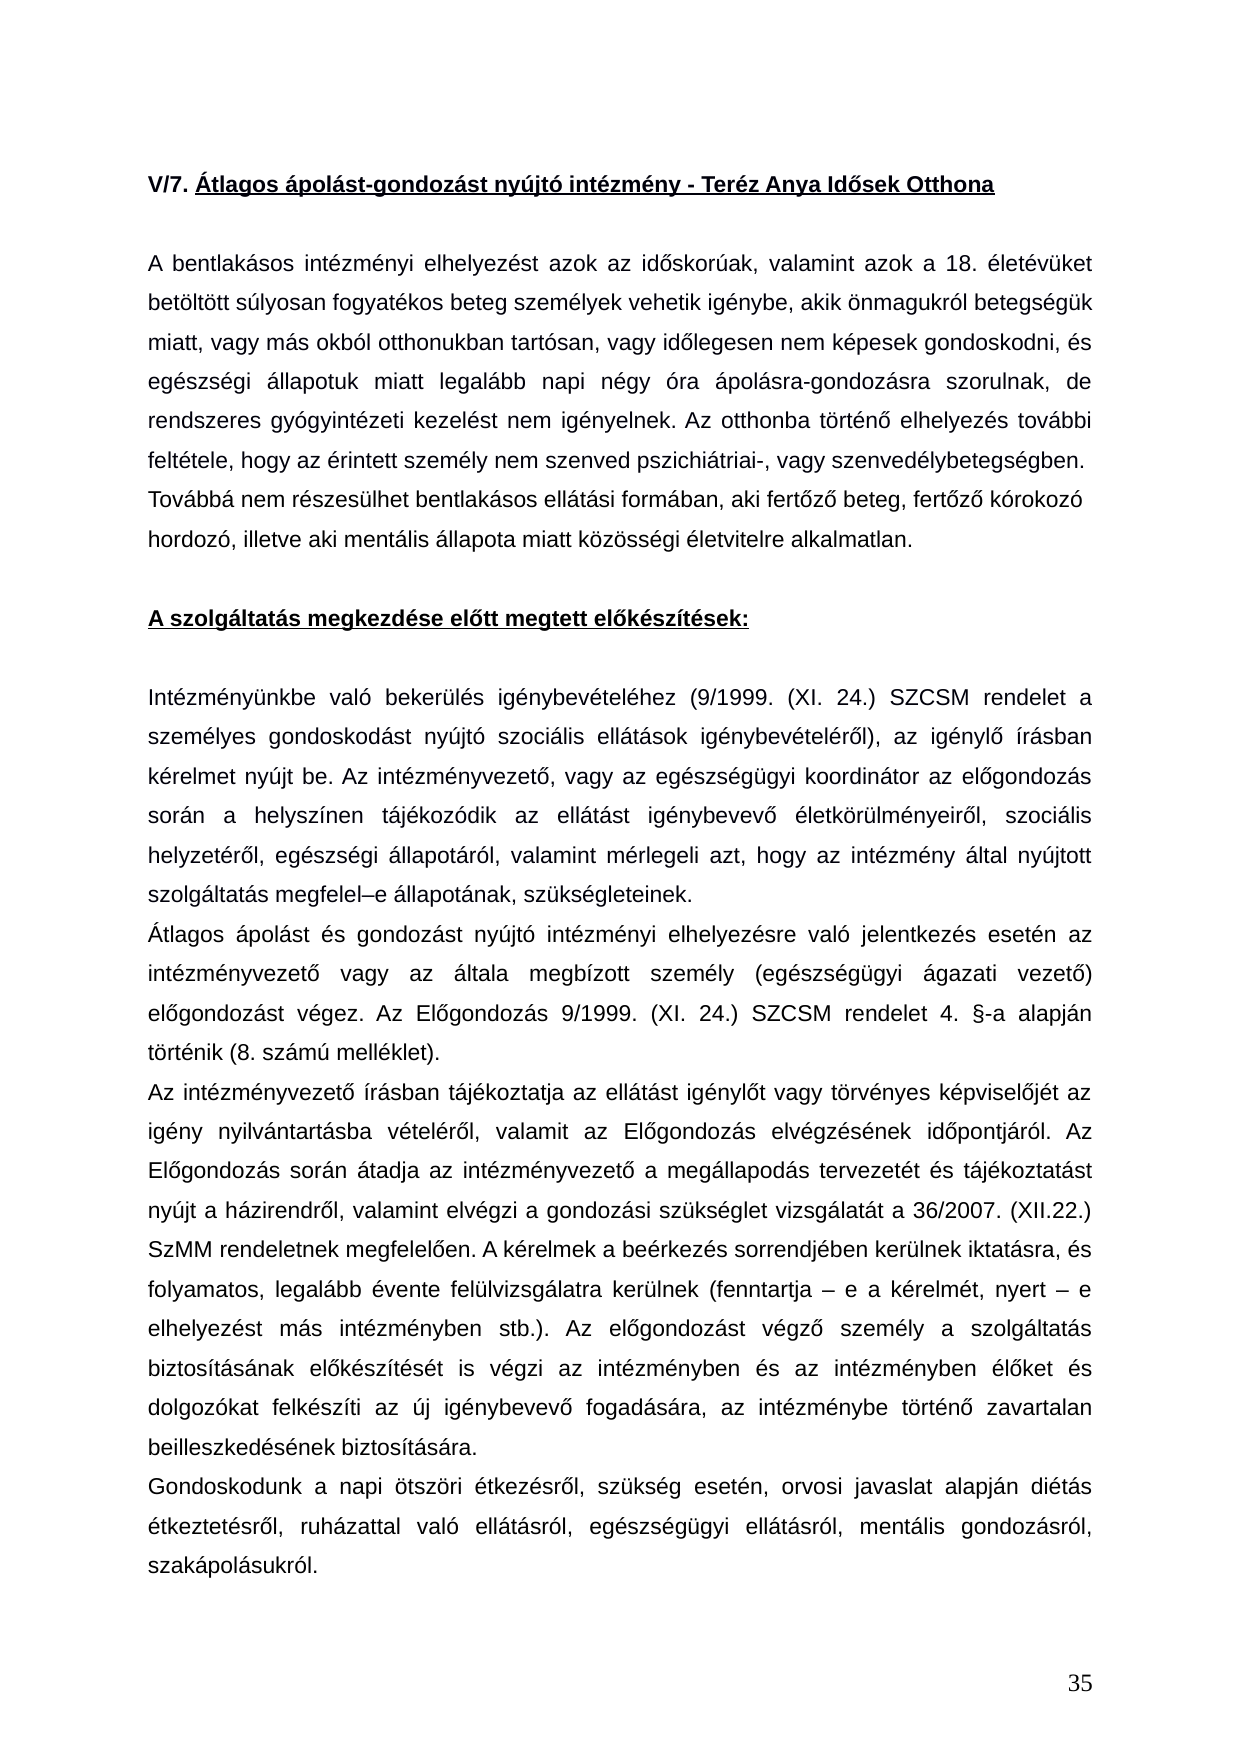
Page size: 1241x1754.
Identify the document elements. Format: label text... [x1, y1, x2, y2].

text Továbbá nem részesülhet bentlakásos ellátási formában, aki fertőző beteg, fertőző kórokozó hordozó, illetve aki mentális állapota miatt közösségi életvitelre alkalmatlan. [148, 486, 1093, 552]
text Átlagos ápolást és gondozást nyújtó intézményi elhelyezésre való jelentkezés esetén az intézményvezető vagy az általa megbízott személy (egészségügyi ágazati vezető) előgondozást végez. Az Előgondozás 9/1999. (XI. 24.) SZCSM rendelet 4. §-a alapján történik (8. számú melléklet). [148, 921, 1093, 1065]
text V/7. Átlagos ápolást-gondozást nyújtó intézmény - Teréz Anya Idősek Otthona [148, 171, 1093, 197]
text Az intézményvezető írásban tájékoztatja az ellátást igénylőt vagy törvényes képviselőjét az igény nyilvántartásba vételéről, valamit az Előgondozás elvégzésének időpontjáról. Az Előgondozás során átadja az intézményvezető a megállapodás tervezetét és tájékoztatást nyújt a házirendről, valamint elvégzi a gondozási szükséglet vizsgálatát a 36/2007. (XII.22.) SzMM rendeletnek megfelelően. A kérelmek a beérkezés sorrendjében kerülnek iktatásra, és folyamatos, legalább évente felülvizsgálatra kerülnek (fenntartja – e a kérelmét, nyert – e elhelyezést más intézményben stb.). Az előgondozást végző személy a szolgáltatás biztosításának előkészítését is végzi az intézményben és az intézményben élőket és dolgozókat felkészíti az új igénybevevő fogadására, az intézménybe történő zavartalan beilleszkedésének biztosítására. [148, 1078, 1093, 1460]
text A bentlakásos intézményi elhelyezést azok az időskorúak, valamint azok a 18. életévüket betöltött súlyosan fogyatékos beteg személyek vehetik igénybe, akik önmagukról betegségük miatt, vagy más okból otthonukban tartósan, vagy időlegesen nem képesek gondoskodni, és egészségi állapotuk miatt legalább napi négy óra ápolásra-gondozásra szorulnak, de rendszeres gyógyintézeti kezelést nem igényelnek. Az otthonba történő elhelyezés további feltétele, hogy az érintett személy nem szenved pszichiátriai-, vagy szenvedélybetegségben. [148, 249, 1093, 473]
text A szolgáltatás megkezdése előtt megtett előkészítések: [148, 605, 1093, 631]
text Gondoskodunk a napi ötszöri étkezésről, szükség esetén, orvosi javaslat alapján diétás étkeztetésről, ruházattal való ellátásról, egészségügyi ellátásról, mentális gondozásról, szakápolásukról. [148, 1473, 1093, 1579]
text Intézményünkbe való bekerülés igénybevételéhez (9/1999. (XI. 24.) SZCSM rendelet a személyes gondoskodást nyújtó szociális ellátások igénybevételéről), az igénylő írásban kérelmet nyújt be. Az intézményvezető, vagy az egészségügyi koordinátor az előgondozás során a helyszínen tájékozódik az ellátást igénybevevő életkörülményeiről, szociális helyzetéről, egészségi állapotáról, valamint mérlegeli azt, hogy az intézmény által nyújtott szolgáltatás megfelel–e állapotának, szükségleteinek. [148, 684, 1093, 907]
